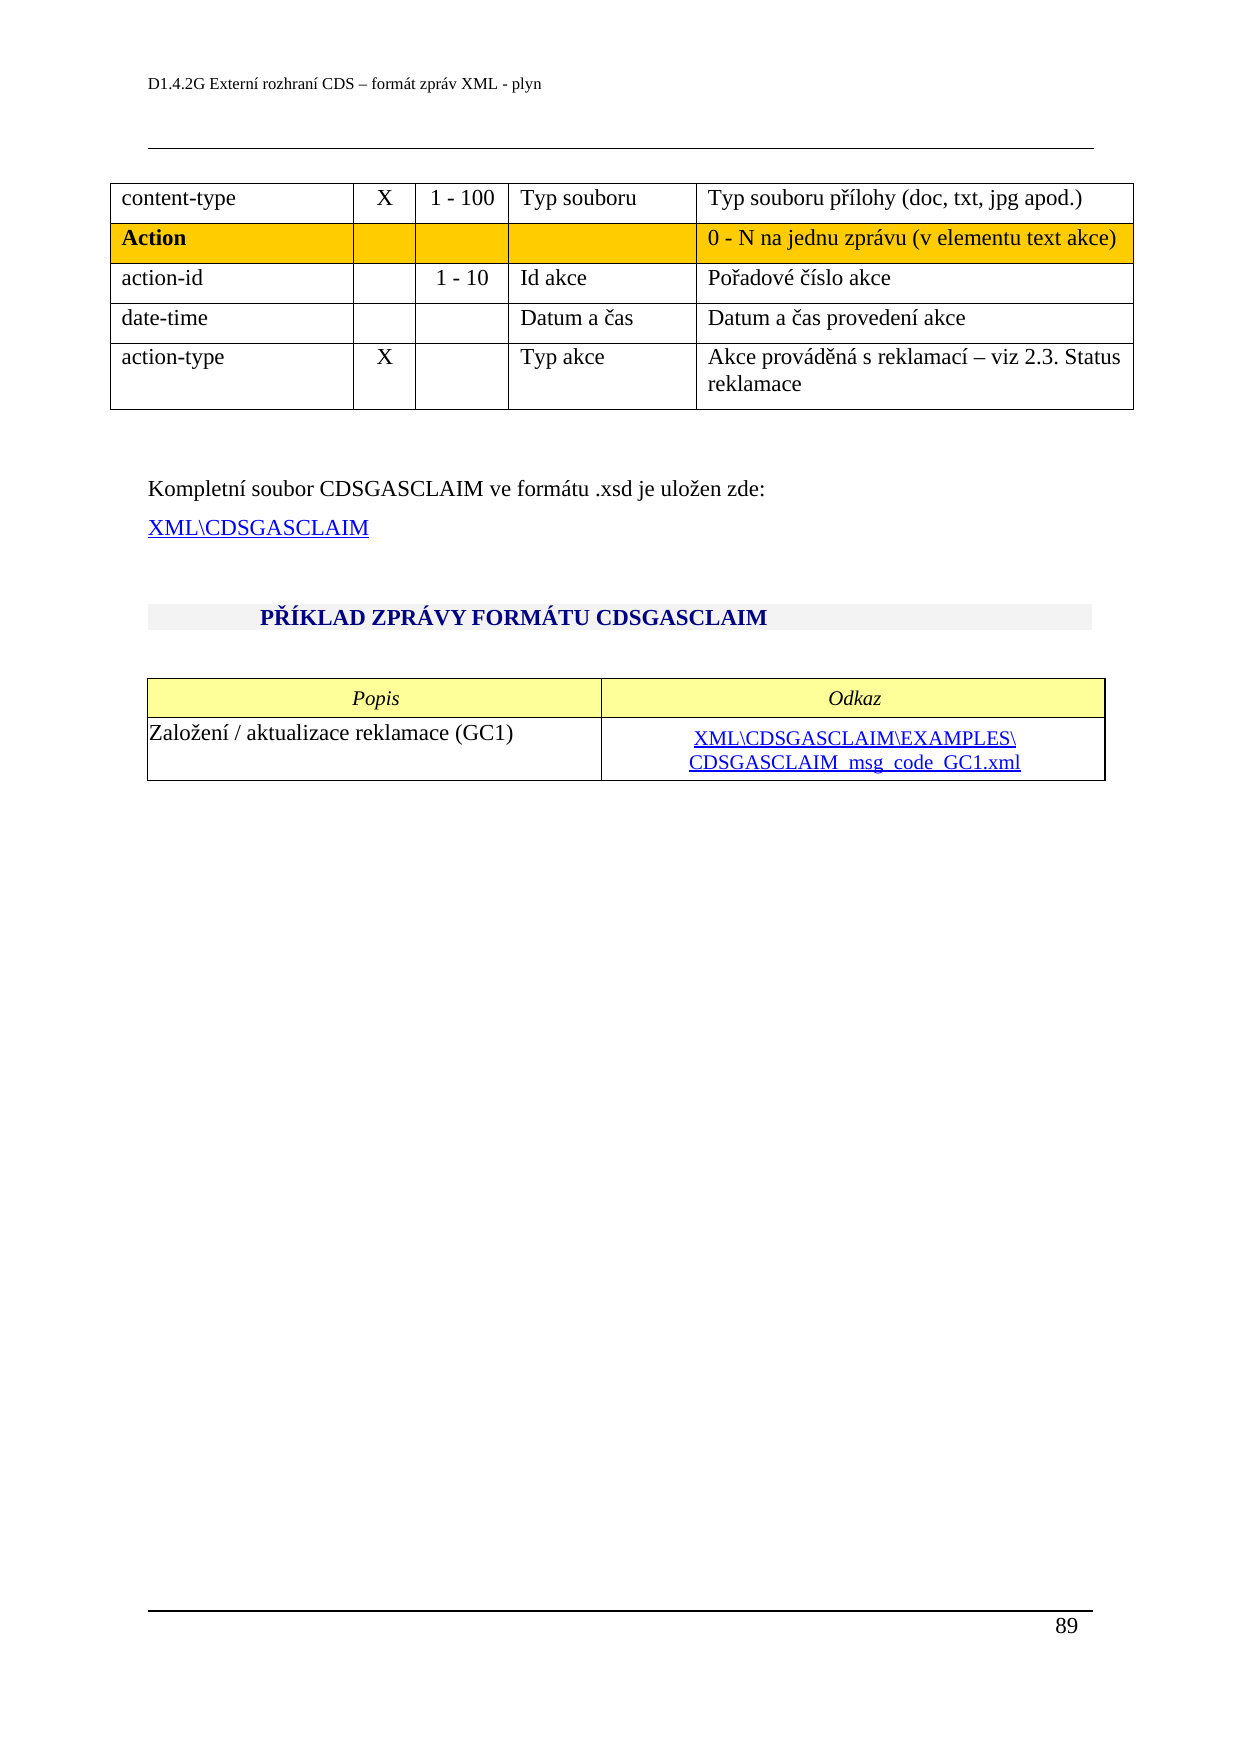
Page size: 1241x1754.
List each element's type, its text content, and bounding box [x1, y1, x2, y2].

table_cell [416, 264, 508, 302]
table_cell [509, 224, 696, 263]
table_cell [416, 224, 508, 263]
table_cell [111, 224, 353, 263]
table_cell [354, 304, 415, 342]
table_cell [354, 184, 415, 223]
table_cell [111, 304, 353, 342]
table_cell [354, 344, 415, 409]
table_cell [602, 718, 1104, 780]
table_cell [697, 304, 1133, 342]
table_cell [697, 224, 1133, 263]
text Kompletní soubor CDSGASCLAIM ve formátu .xsd je uložen zde: [148, 475, 1092, 501]
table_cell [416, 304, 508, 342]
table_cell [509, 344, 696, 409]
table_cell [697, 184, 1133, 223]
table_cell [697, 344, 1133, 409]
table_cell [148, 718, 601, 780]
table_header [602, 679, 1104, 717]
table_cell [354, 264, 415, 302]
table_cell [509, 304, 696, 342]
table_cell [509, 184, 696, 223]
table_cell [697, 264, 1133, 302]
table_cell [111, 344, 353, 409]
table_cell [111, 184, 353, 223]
subtitle Příklad zprávy formátu CDSGASCLAIM [148, 604, 1092, 630]
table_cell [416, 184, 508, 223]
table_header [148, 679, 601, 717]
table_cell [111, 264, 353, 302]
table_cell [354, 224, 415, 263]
text XML\CDSGASCLAIM [148, 514, 1092, 540]
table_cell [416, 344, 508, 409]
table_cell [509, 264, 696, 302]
